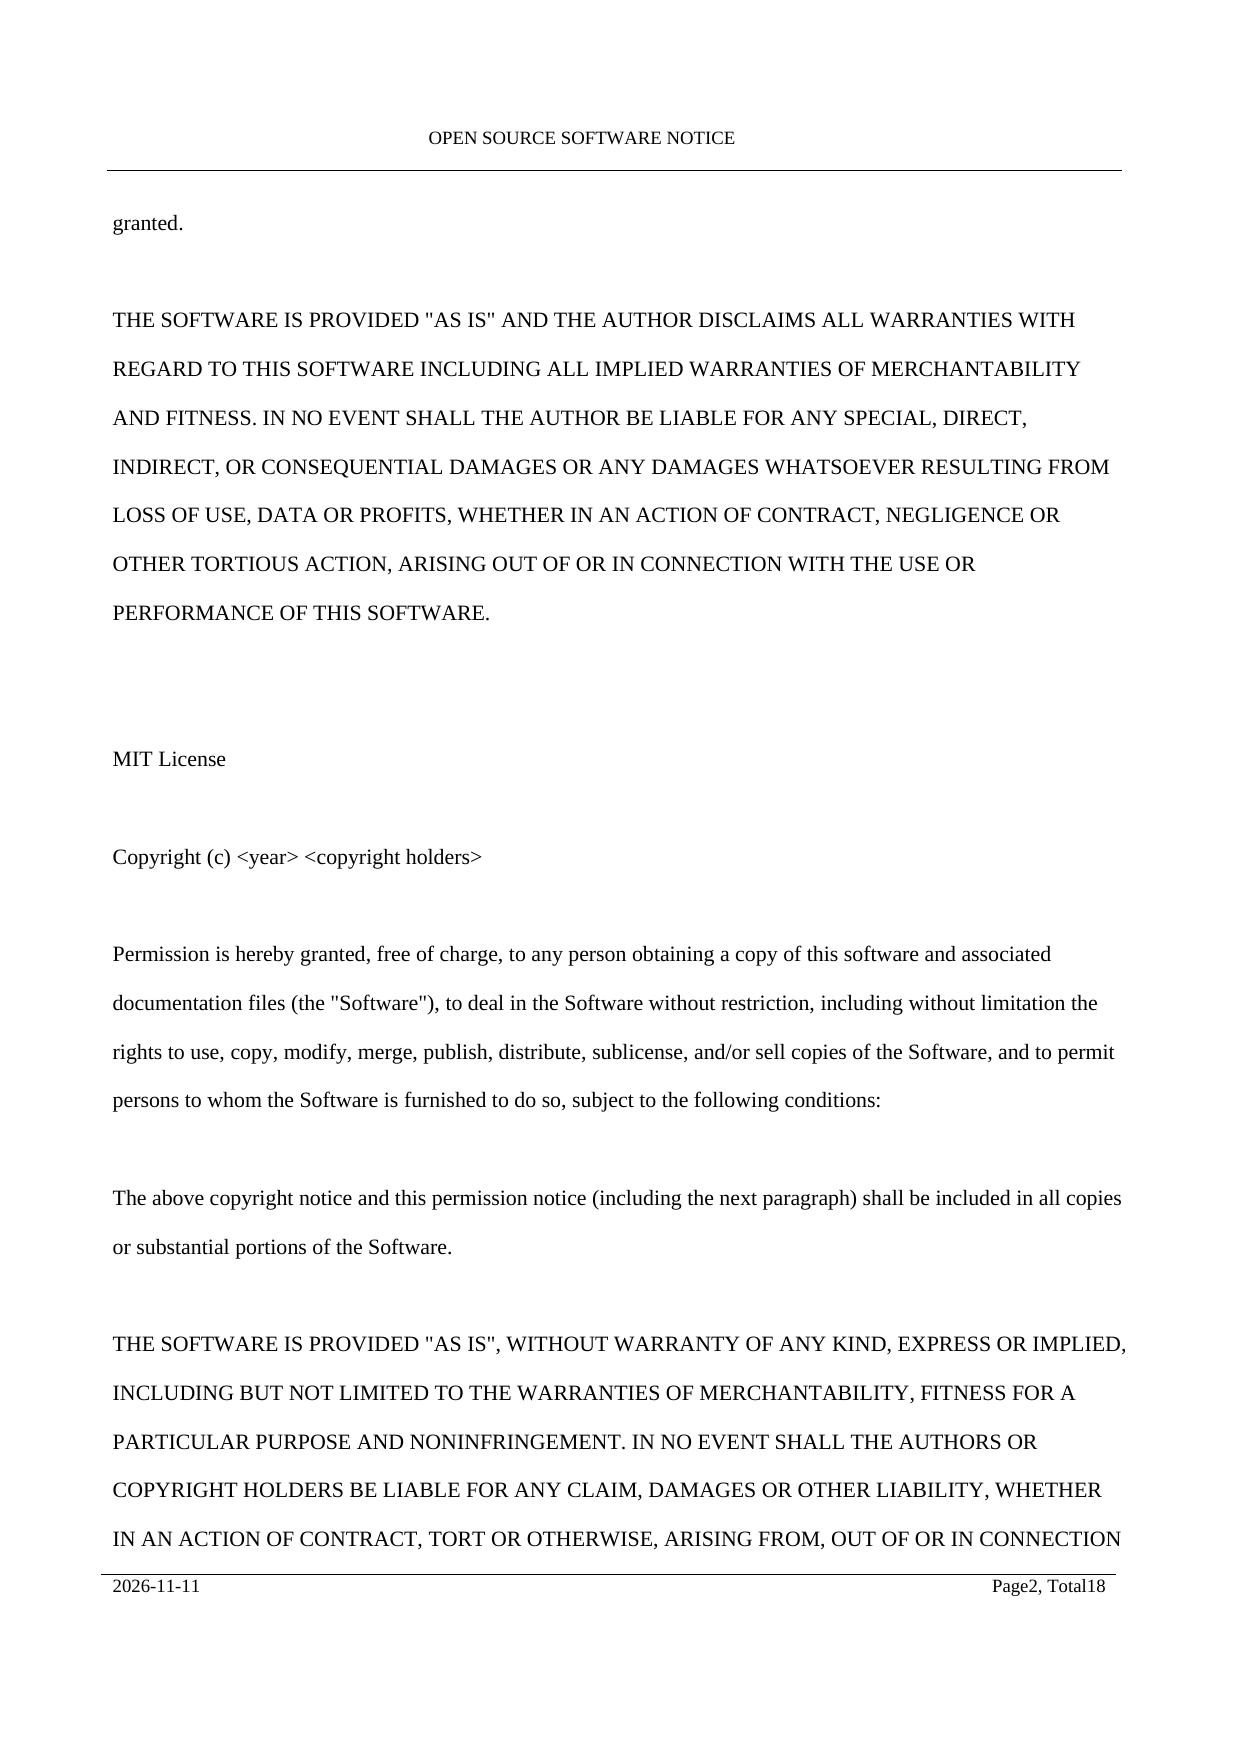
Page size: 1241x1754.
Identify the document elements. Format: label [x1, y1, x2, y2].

text [112, 206, 1128, 1555]
